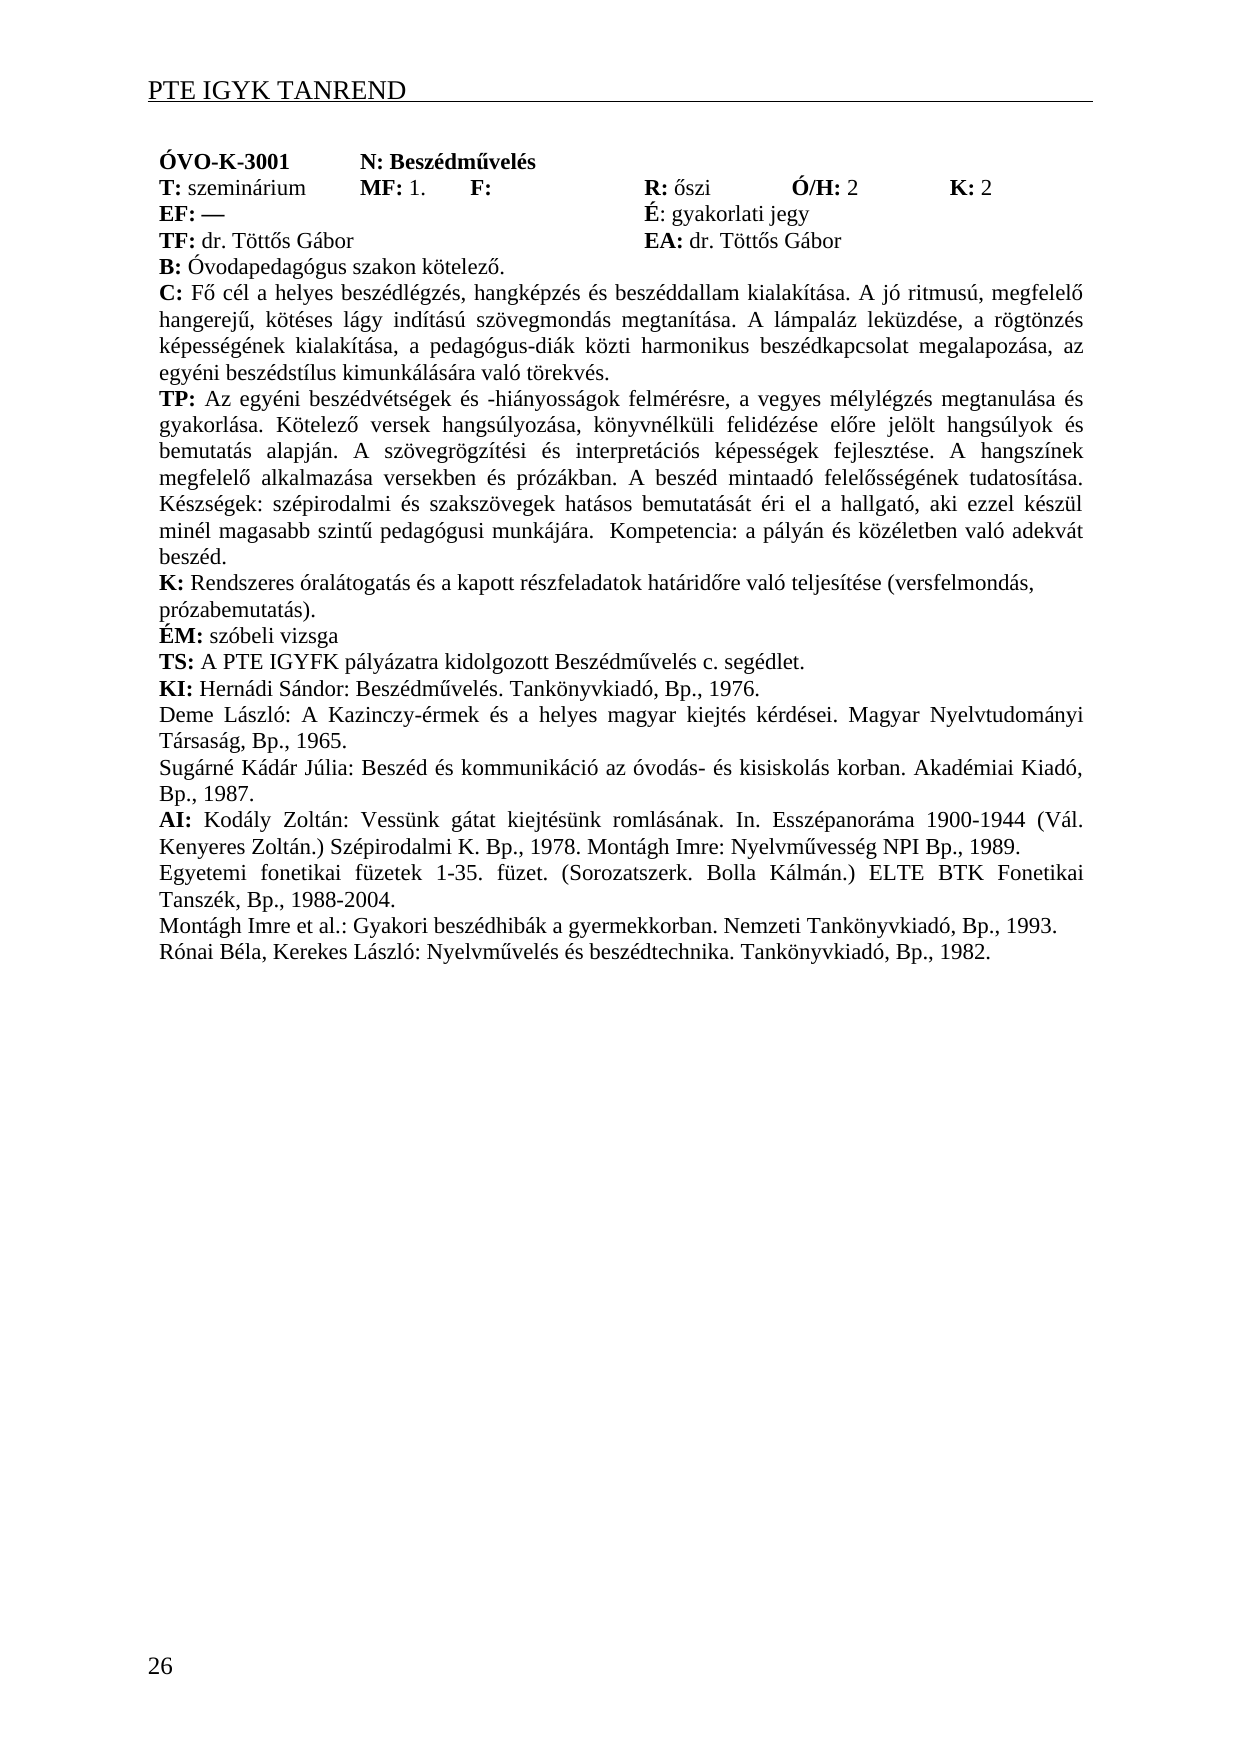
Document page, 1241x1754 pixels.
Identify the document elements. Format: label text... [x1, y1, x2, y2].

table_header N: Beszédművelés [349, 148, 1096, 174]
table_cell K: Rendszeres óralátogatás és a kapott részfeladatok határidőre való teljesítése (versfelmondás, prózabemutatás). [148, 569, 1096, 622]
table_cell MF: 1. [349, 174, 459, 200]
table_header ÓVO-K-3001 [148, 148, 348, 174]
table_cell K: 2 [938, 174, 1096, 200]
table_cell C: Fő cél a helyes beszédlégzés, hangképzés és beszéddallam kialakítása. A jó ritmusú, megfelelő hangerejű, kötéses lágy indítású szövegmondás megtanítása. A lámpaláz leküzdése, a rögtönzés képességének kialakítása, a pedagógus-diák közti harmonikus beszédkapcsolat megalapozása, az egyéni beszédstílus kimunkálására való törekvés. [148, 280, 1096, 385]
table_cell F: [459, 174, 633, 200]
table_cell R: őszi [633, 174, 780, 200]
table_cell ÉM: szóbeli vizsga [148, 622, 1096, 648]
table_cell EA:dr.TöttősGábor [633, 227, 1096, 253]
table_cell KI: Hernádi Sándor: Beszédművelés. Tankönyvkiadó, Bp., 1976. Deme László: A Kazinczy-érmek és a helyes magyar kiejtés kérdései. Magyar Nyelvtudományi Társaság, Bp., 1965. Sugárné Kádár Júlia: Beszéd és kommunikáció az óvodás- és kisiskolás korban. Akadémiai Kiadó, Bp., 1987. [148, 675, 1096, 807]
table_cell TS: A PTE IGYFK pályázatra kidolgozott Beszédművelés c. segédlet. [148, 649, 1096, 675]
table_cell TF: dr. Töttős Gábor [148, 227, 633, 253]
table_cell AI: Kodály Zoltán: Vessünk gátat kiejtésünk romlásának. In. Esszépanoráma 1900-1944 (Vál. Kenyeres Zoltán.) Szépirodalmi K. Bp., 1978. Montágh Imre: Nyelvművesség NPI Bp., 1989. Egyetemi fonetikai füzetek 1-35. füzet. (Sorozatszerk. Bolla Kálmán.) ELTE BTK Fonetikai Tanszék, Bp., 1988-2004. Montágh Imre et al.: Gyakori beszédhibák a gyermekkorban. Nemzeti Tankönyvkiadó, Bp., 1993. Rónai Béla, Kerekes László: Nyelvművelés és beszédtechnika. Tankönyvkiadó, Bp., 1982. [148, 807, 1096, 965]
table_cell T: szeminárium [148, 174, 348, 200]
table_cell B: Óvodapedagógus szakon kötelező. [148, 253, 1096, 279]
table_cell TP: Az egyéni beszédvétségek és -hiányosságok felmérésre, a vegyes mélylégzés megtanulása és gyakorlása. Kötelező versek hangsúlyozása, könyvnélküli felidézése előre jelölt hangsúlyok és bemutatás alapján. A szövegrögzítési és interpretációs képességek fejlesztése. A hangszínek megfelelő alkalmazása versekben és prózákban. A beszéd mintaadó felelősségének tudatosítása. Készségek: szépirodalmi és szakszövegek hatásos bemutatását éri el a hallgató, aki ezzel készül minél magasabb szintű pedagógusi munkájára. Kompetencia: a pályán és közéletben való adekvát beszéd. [148, 385, 1096, 569]
table_cell Ó/H: 2 [780, 174, 938, 200]
table_cell EF: — [148, 200, 633, 227]
table_cell É: gyakorlati jegy [633, 200, 1096, 227]
